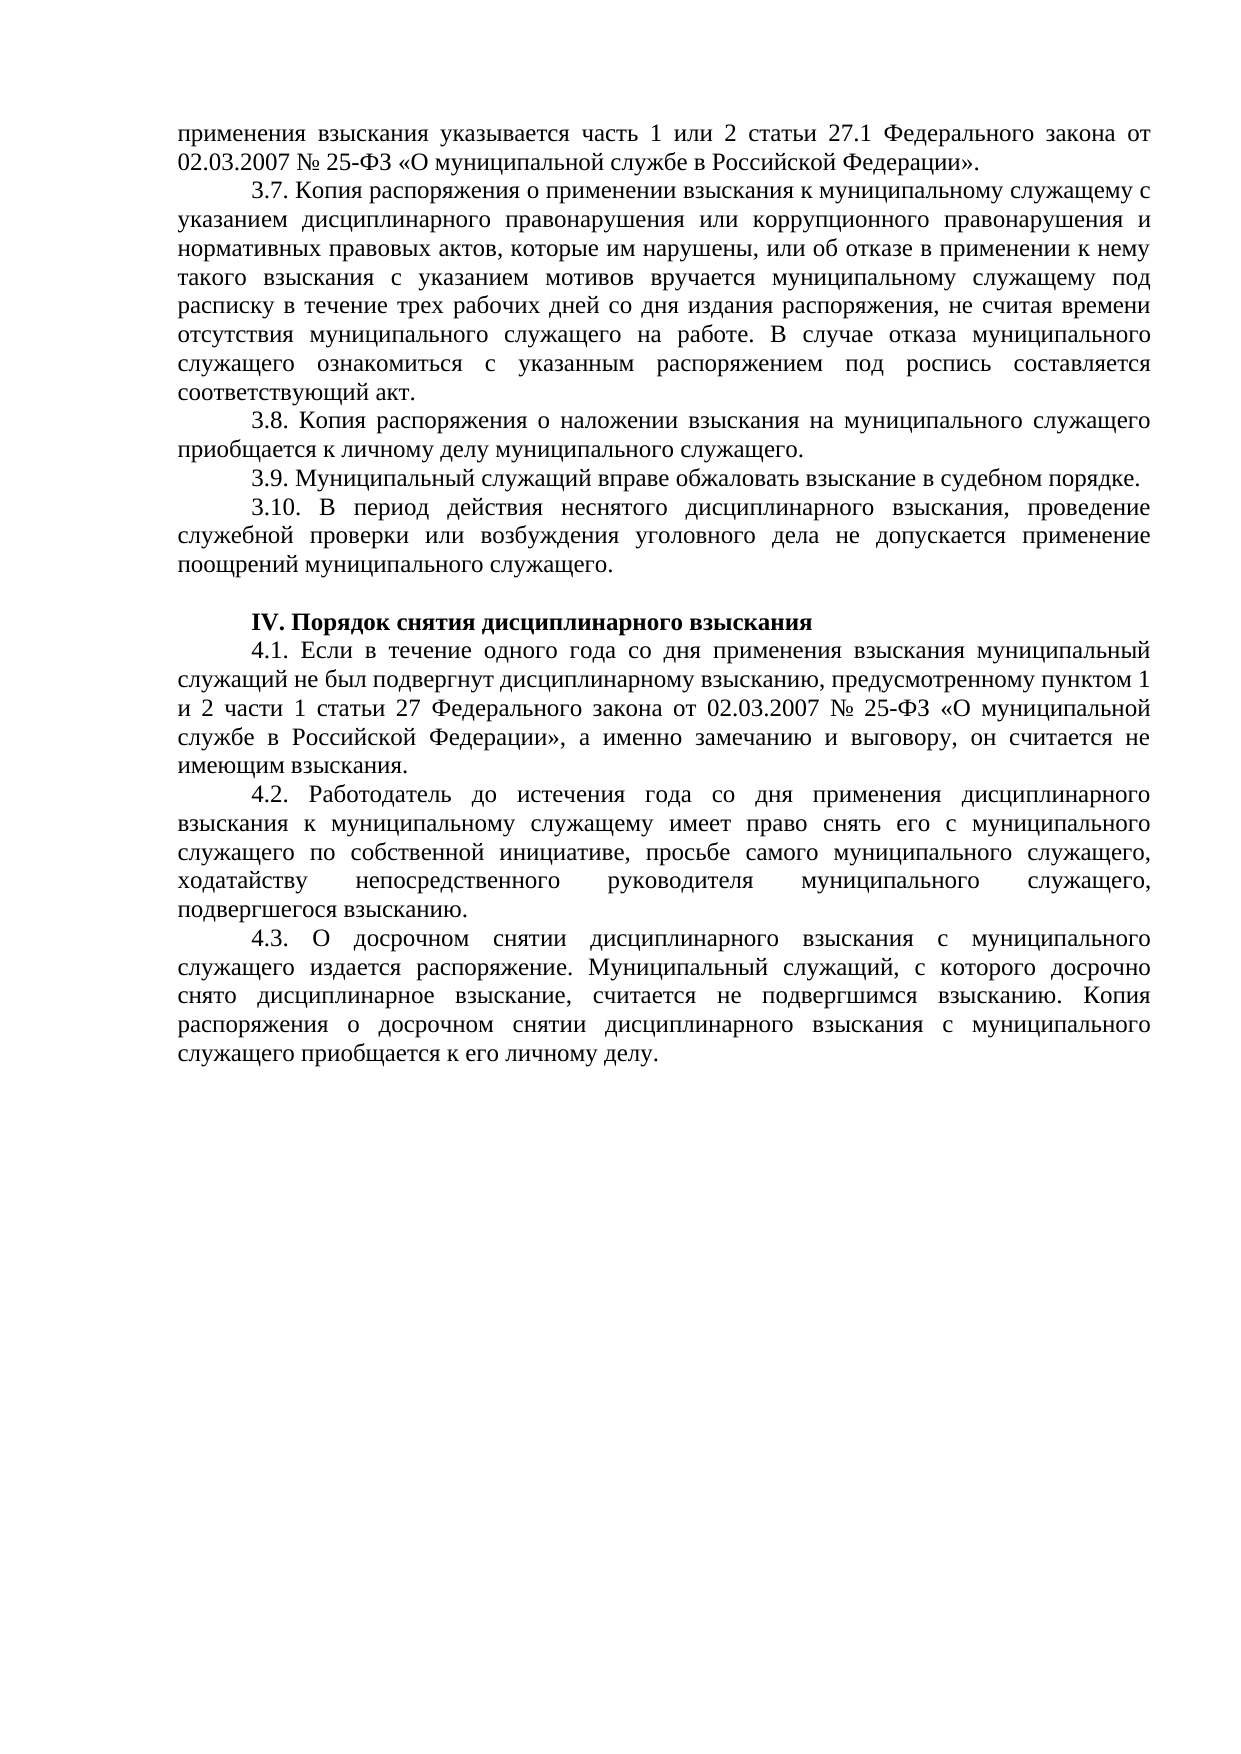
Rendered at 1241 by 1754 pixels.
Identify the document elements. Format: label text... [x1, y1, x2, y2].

text 3.7. Копия распоряжения о применении взыскания к муниципальному служащему с указанием дисциплинарного правонарушения или коррупционного правонарушения и нормативных правовых актов, которые им нарушены, или об отказе в применении к нему такого взыскания с указанием мотивов вручается муниципальному служащему под расписку в течение трех рабочих дней со дня издания распоряжения, не считая времени отсутствия муниципального служащего на работе. В случае отказа муниципального служащего ознакомиться с указанным распоряжением под роспись составляется соответствующий акт. [177, 176, 1152, 406]
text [177, 118, 1152, 176]
text IV. Порядок снятия дисциплинарного взыскания [177, 607, 1152, 636]
text 3.10. В период действия неснятого дисциплинарного взыскания, проведение служебной проверки или возбуждения уголовного дела не допускается применение поощрений муниципального служащего. [177, 492, 1152, 578]
text 4.3. О досрочном снятии дисциплинарного взыскания с муниципального служащего издается распоряжение. Муниципальный служащий, с которого досрочно снято дисциплинарное взыскание, считается не подвергшимся взысканию. Копия распоряжения о досрочном снятии дисциплинарного взыскания с муниципального служащего приобщается к его личному делу. [177, 923, 1152, 1067]
text 4.1. Если в течение одного года со дня применения взыскания муниципальный служащий не был подвергнут дисциплинарному взысканию, предусмотренному пунктом 1 и 2 части 1 статьи 27 Федерального закона от 02.03.2007 № 25-ФЗ «О муниципальной службе в Российской Федерации», а именно замечанию и выговору, он считается не имеющим взыскания. [177, 636, 1152, 779]
text 3.8. Копия распоряжения о наложении взыскания на муниципального служащего приобщается к личному делу муниципального служащего. [177, 406, 1152, 463]
text 4.2. Работодатель до истечения года со дня применения дисциплинарного взыскания к муниципальному служащему имеет право снять его с муниципального служащего по собственной инициативе, просьбе самого муниципального служащего, ходатайству непосредственного руководителя муниципального служащего, подвергшегося взысканию. [177, 779, 1152, 923]
text 3.9. Муниципальный служащий вправе обжаловать взыскание в судебном порядке. [177, 463, 1152, 492]
